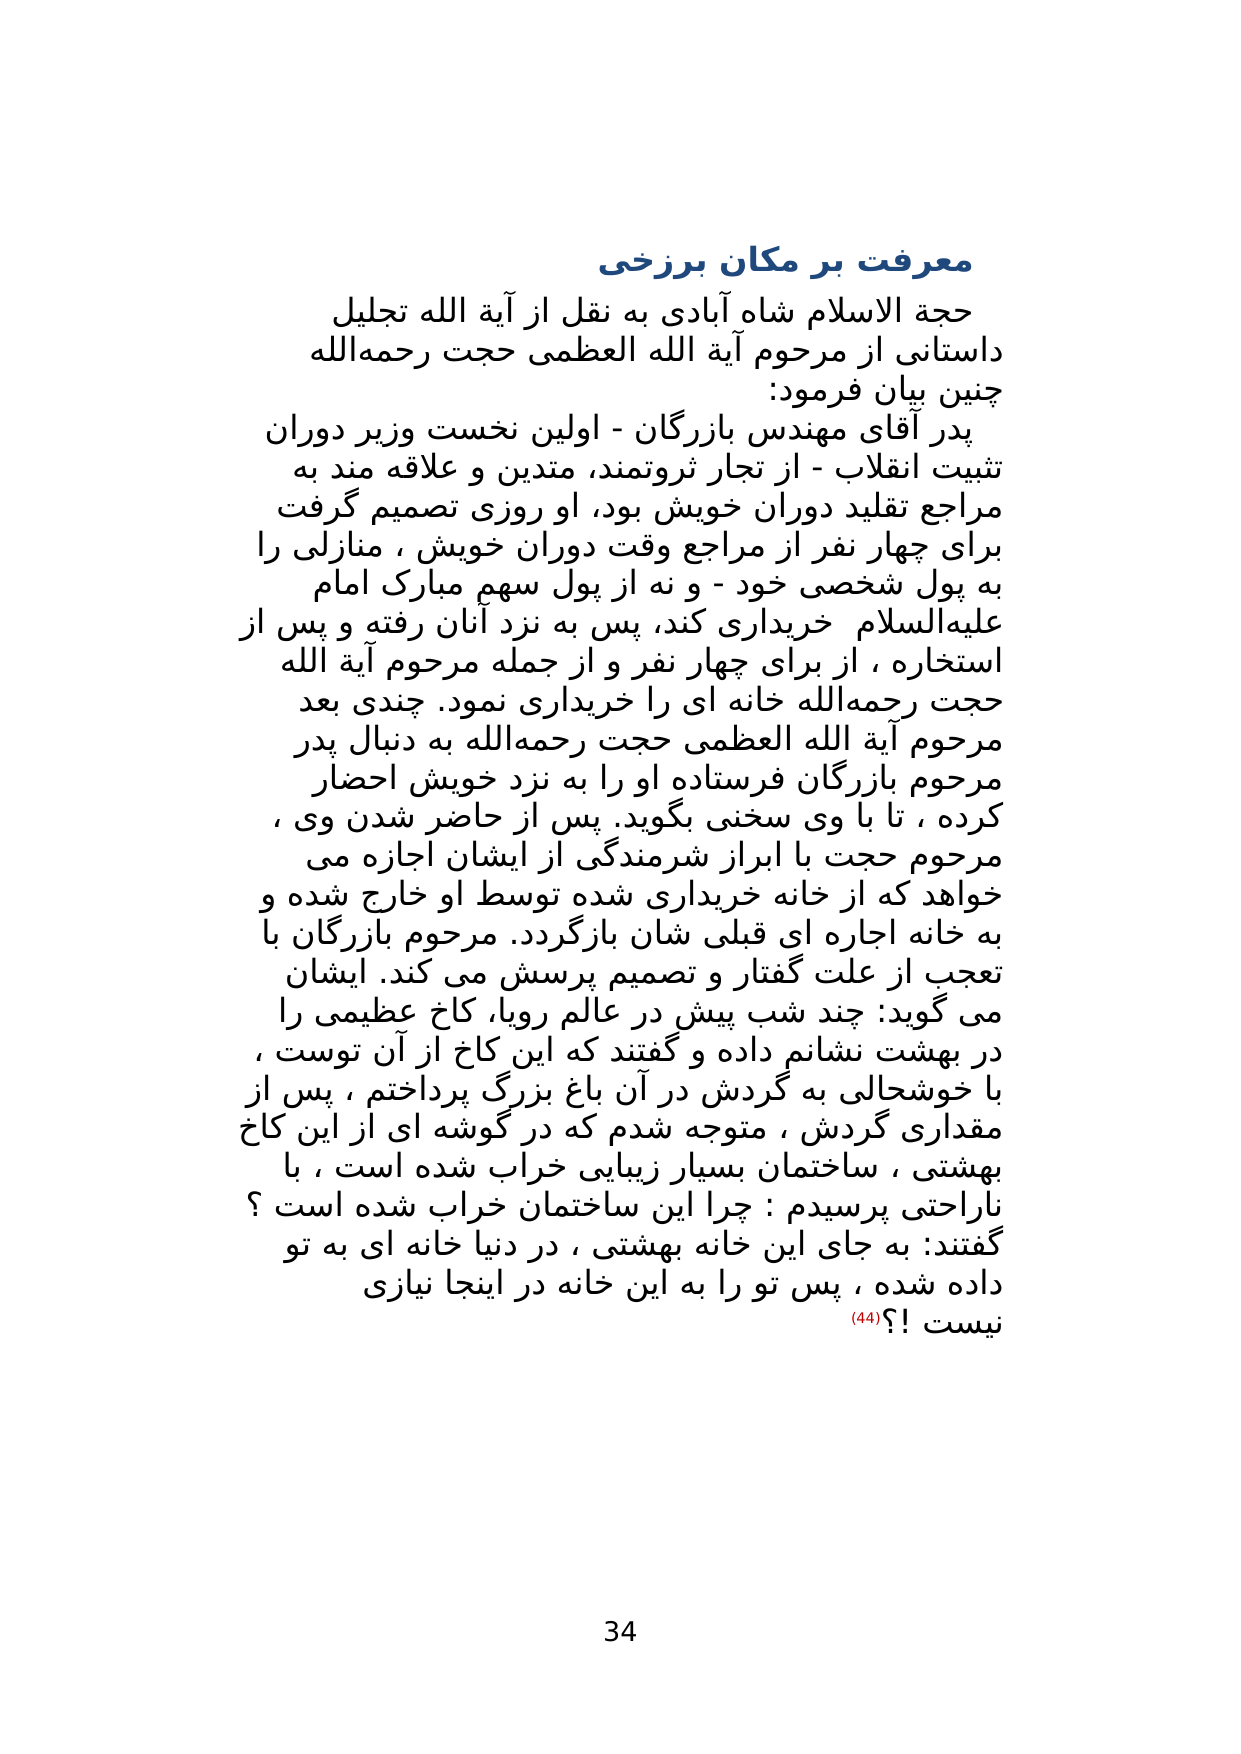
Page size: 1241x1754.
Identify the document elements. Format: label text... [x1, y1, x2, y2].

text حجة الاسلام شاه آبادی به نقل از آیة الله تجلیل داستانی از مرحوم آیة الله العظمی حجت رحمه‌الله چنین بیان فرمود: [236, 292, 1004, 408]
text پدر آقای مهندس بازرگان - اولین نخست وزیر دوران تثبیت انقلاب - از تجار ثروتمند، متدین و علاقه مند به مراجع تقلید دوران خویش بود، او روزی تصمیم گرفت برای چهار نفر از مراجع وقت دوران خویش ، منازلی را به پول شخصی خود - و نه از پول سهم مبارک امام عليه‌السلام خریداری کند، پس به نزد آنان رفته و پس از استخاره ، از برای چهار نفر و از جمله مرحوم آیة الله حجت رحمه‌الله خانه ای را خریداری نمود. چندی بعد مرحوم آیة الله العظمی حجت رحمه‌الله به دنبال پدر مرحوم بازرگان فرستاده او را به نزد خویش احضار کرده ، تا با وی سخنی بگوید. پس از حاضر شدن وی ، مرحوم حجت با ابراز شرمندگی از ایشان اجازه می خواهد که از خانه خریداری شده توسط او خارج شده و به خانه اجاره ای قبلی شان بازگردد. مرحوم بازرگان با تعجب از علت گفتار و تصمیم پرسش می کند. ایشان می گوید: چند شب پیش در عالم رویا، کاخ عظیمی را در بهشت نشانم داده و گفتند که این کاخ از آن توست ، با خوشحالی به گردش در آن باغ بزرگ پرداختم ، پس از مقداری گردش ، متوجه شدم که در گوشه ای از این کاخ بهشتی ، ساختمان بسیار زیبایی خراب شده است ، با ناراحتی پرسیدم : چرا این ساختمان خراب شده است ؟گفتند: به جای این خانه بهشتی ، در دنیا خانه ای به تو داده شده ، پس تو را به این خانه در اینجا نیازی نیست !؟(44) [236, 408, 1004, 1341]
subtitle معرفت بر مکان برزخی [236, 241, 1004, 279]
